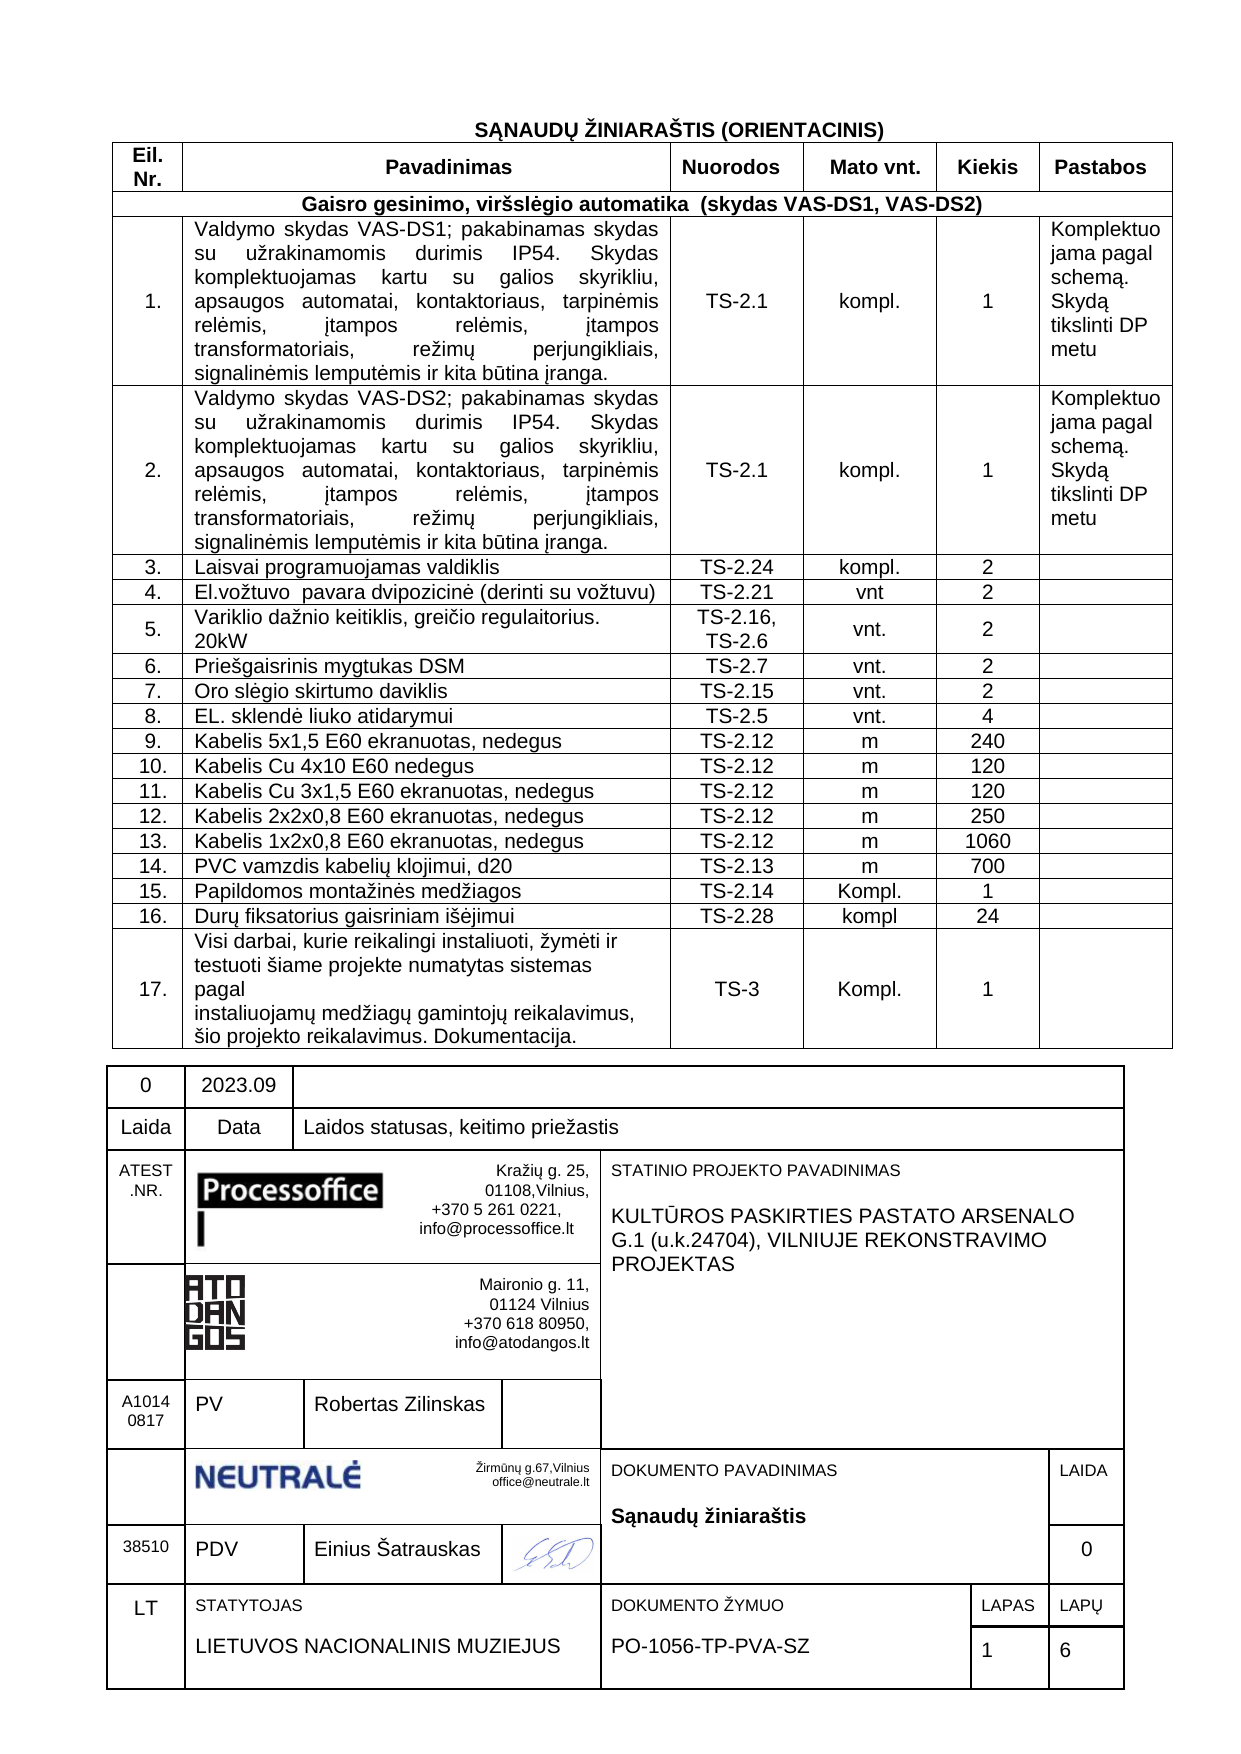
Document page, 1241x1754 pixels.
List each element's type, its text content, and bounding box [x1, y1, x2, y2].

table_cell TS-3 [671, 929, 803, 1048]
table_cell Komplektuojama pagal schemą. Skydą tikslinti DP metu [1040, 217, 1172, 385]
picture [186, 1161, 392, 1253]
table_cell 2 [937, 679, 1039, 702]
text SĄNAUDŲ ŽINIARAŠTIS (ORIENTACINIS) [118, 118, 1166, 142]
table_cell [113, 779, 182, 802]
table_cell [1040, 829, 1172, 852]
table_cell [113, 754, 182, 777]
picture [195, 1460, 365, 1491]
table_cell [1040, 679, 1172, 702]
picture [512, 1536, 595, 1573]
table_cell El.vožtuvo pavara dvipozicinė (derinti su vožtuvu) [183, 580, 670, 603]
table_cell [113, 879, 182, 902]
table_cell [1040, 854, 1172, 877]
table_cell [113, 929, 182, 1048]
table_cell 120 [937, 754, 1039, 777]
table_cell 1 [937, 929, 1039, 1048]
table_cell [113, 854, 182, 877]
table_cell TS-2.21 [671, 580, 803, 603]
table_cell m [804, 779, 936, 802]
table_cell TS-2.28 [671, 904, 803, 927]
table_cell [1040, 555, 1172, 578]
table_cell Laisvai programuojamas valdiklis [183, 555, 670, 578]
table_cell [1040, 704, 1172, 727]
table_cell [113, 386, 182, 553]
table_cell TS-2.15 [671, 679, 803, 702]
table_header Nuorodos [671, 143, 803, 191]
table_cell [1040, 929, 1172, 1048]
table_cell [113, 580, 182, 603]
table_header Mato vnt. [804, 143, 936, 191]
table_cell [1040, 729, 1172, 752]
picture [184, 1275, 245, 1350]
table_cell 1 [937, 879, 1039, 902]
table_cell [113, 555, 182, 578]
table_cell TS-2.14 [671, 879, 803, 902]
table_cell Kompl. [804, 929, 936, 1048]
table_cell [1040, 654, 1172, 677]
table_header Kiekis [937, 143, 1039, 191]
table_cell 2 [937, 605, 1039, 652]
table_cell [113, 605, 182, 652]
table_header Pastabos [1040, 143, 1172, 191]
table_cell Kabelis 1x2x0,8 E60 ekranuotas, nedegus [183, 829, 670, 852]
table_cell m [804, 829, 936, 852]
table_cell [113, 679, 182, 702]
table_cell vnt. [804, 654, 936, 677]
table_header Eil. Nr. [113, 143, 182, 191]
table_cell m [804, 754, 936, 777]
table_cell [1040, 879, 1172, 902]
table_cell Durų fiksatorius gaisriniam išėjimui [183, 904, 670, 927]
table_cell PVC vamzdis kabelių klojimui, d20 [183, 854, 670, 877]
table_cell [1040, 904, 1172, 927]
table_cell kompl. [804, 217, 936, 385]
table_cell TS-2.7 [671, 654, 803, 677]
table_cell [113, 804, 182, 827]
table_cell Kabelis Cu 3x1,5 E60 ekranuotas, nedegus [183, 779, 670, 802]
table_cell TS-2.16, TS-2.6 [671, 605, 803, 652]
table_cell vnt [804, 580, 936, 603]
table_cell vnt. [804, 605, 936, 652]
table_cell [1040, 779, 1172, 802]
table_cell TS-2.1 [671, 386, 803, 553]
table_cell Komplektuojama pagal schemą. Skydą tikslinti DP metu [1040, 386, 1172, 553]
table_cell TS-2.12 [671, 829, 803, 852]
table_cell [1040, 804, 1172, 827]
table_cell kompl. [804, 386, 936, 553]
table_cell TS-2.1 [671, 217, 803, 385]
table_cell Kabelis Cu 4x10 E60 nedegus [183, 754, 670, 777]
table_cell TS-2.12 [671, 804, 803, 827]
table_cell TS-2.5 [671, 704, 803, 727]
table_header Pavadinimas [183, 143, 670, 191]
table_cell [113, 654, 182, 677]
table_cell [1040, 754, 1172, 777]
table_cell kompl [804, 904, 936, 927]
table_cell Valdymo skydas VAS-DS1; pakabinamas skydas su užrakinamomis durimis IP54. Skydas komplektuojamas kartu su galios skyrikliu, apsaugos automatai, kontaktoriaus, tarpinėmis relėmis, įtampos relėmis, įtampos transformatoriais, režimų perjungikliais, signalinėmis lemputėmis ir kita būtina įranga. [183, 217, 670, 385]
table_cell 24 [937, 904, 1039, 927]
table_cell 1 [937, 386, 1039, 553]
table_cell [1040, 580, 1172, 603]
table_cell TS-2.13 [671, 854, 803, 877]
table_cell Oro slėgio skirtumo daviklis [183, 679, 670, 702]
table_cell 2 [937, 555, 1039, 578]
table_cell m [804, 854, 936, 877]
table_cell vnt. [804, 679, 936, 702]
table_cell 120 [937, 779, 1039, 802]
table_cell TS-2.12 [671, 729, 803, 752]
table_cell Gaisro gesinimo, viršslėgio automatika (skydas VAS-DS1, VAS-DS2) [113, 192, 1172, 216]
table_cell 2 [937, 580, 1039, 603]
table_cell [113, 704, 182, 727]
table_cell Kabelis 5x1,5 E60 ekranuotas, nedegus [183, 729, 670, 752]
table_cell Valdymo skydas VAS-DS2; pakabinamas skydas su užrakinamomis durimis IP54. Skydas komplektuojamas kartu su galios skyrikliu, apsaugos automatai, kontaktoriaus, tarpinėmis relėmis, įtampos relėmis, įtampos transformatoriais, režimų perjungikliais, signalinėmis lemputėmis ir kita būtina įranga. [183, 386, 670, 553]
table_cell Visi darbai, kurie reikalingi instaliuoti, žymėti ir testuoti šiame projekte numatytas sistemas pagal instaliuojamų medžiagų gamintojų reikalavimus, šio projekto reikalavimus. Dokumentacija. [183, 929, 670, 1048]
table_cell 250 [937, 804, 1039, 827]
table_cell Priešgaisrinis mygtukas DSM [183, 654, 670, 677]
table_cell Kompl. [804, 879, 936, 902]
table_cell EL. sklendė liuko atidarymui [183, 704, 670, 727]
table_cell 1 [937, 217, 1039, 385]
table_cell TS-2.12 [671, 754, 803, 777]
table_cell 2 [937, 654, 1039, 677]
table_cell 700 [937, 854, 1039, 877]
table_cell [113, 829, 182, 852]
table_cell m [804, 729, 936, 752]
table_cell vnt. [804, 704, 936, 727]
table_cell [113, 904, 182, 927]
table_cell kompl. [804, 555, 936, 578]
table_cell 4 [937, 704, 1039, 727]
table_cell [113, 217, 182, 385]
table_cell [113, 729, 182, 752]
table_cell 1060 [937, 829, 1039, 852]
table_cell Kabelis 2x2x0,8 E60 ekranuotas, nedegus [183, 804, 670, 827]
table_cell 240 [937, 729, 1039, 752]
table_cell Papildomos montažinės medžiagos [183, 879, 670, 902]
table_cell Variklio dažnio keitiklis, greičio regulaitorius. 20kW [183, 605, 670, 652]
table_cell m [804, 804, 936, 827]
table_cell [1040, 605, 1172, 652]
table_cell TS-2.24 [671, 555, 803, 578]
table_cell TS-2.12 [671, 779, 803, 802]
